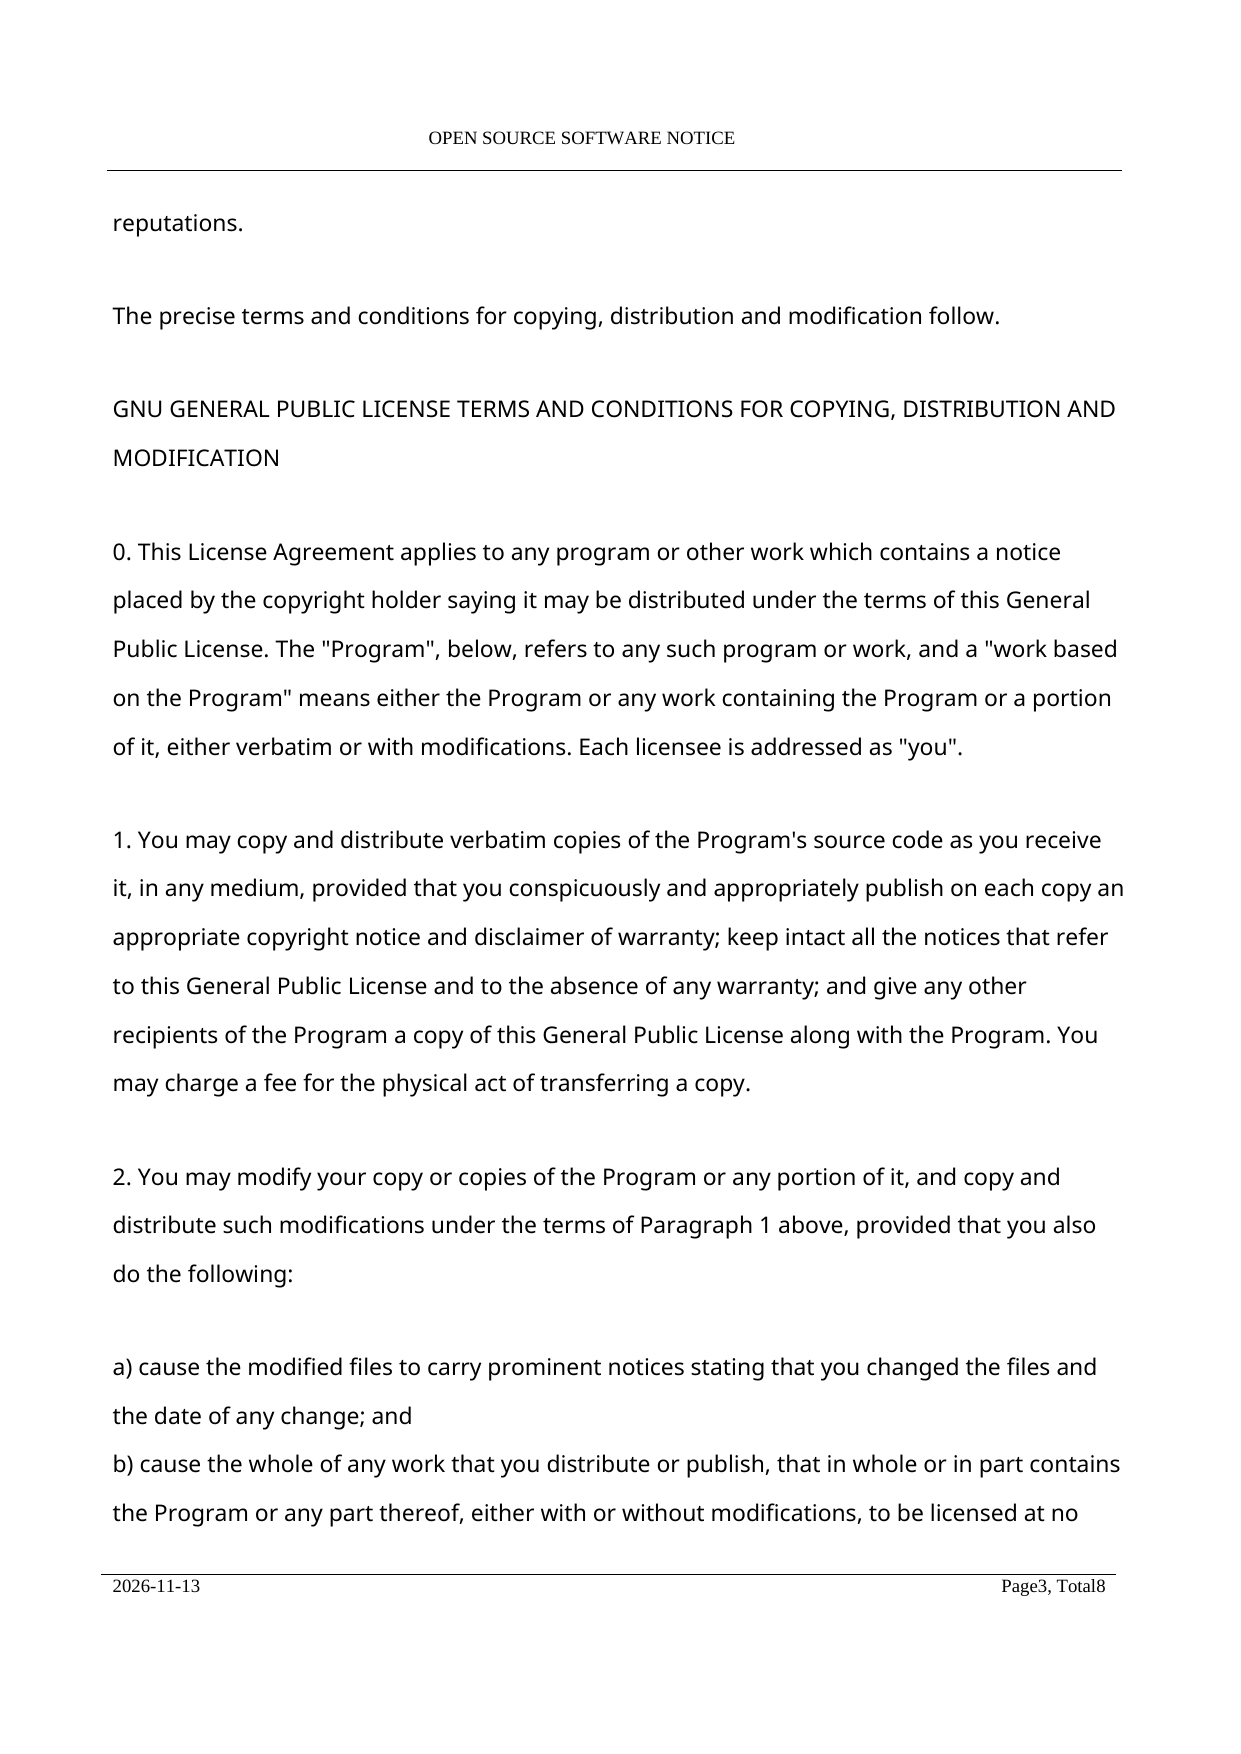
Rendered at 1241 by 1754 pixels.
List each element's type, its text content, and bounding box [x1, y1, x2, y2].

text a) cause the modified files to carry prominent notices stating that you changed the files and the date of any change; and [112, 1351, 1128, 1432]
text 0. This License Agreement applies to any program or other work which contains a notice placed by the copyright holder saying it may be distributed under the terms of this General Public License. The "Program", below, refers to any such program or work, and a "work based on the Program" means either the Program or any work containing the Program or a portion of it, either verbatim or with modifications. Each licensee is addressed as "you". [112, 535, 1128, 762]
text 1. You may copy and distribute verbatim copies of the Program's source code as you receive it, in any medium, provided that you conspicuously and appropriately publish on each copy an appropriate copyright notice and disclaimer of warranty; keep intact all the notices that refer to this General Public License and to the absence of any warranty; and give any other recipients of the Program a copy of this General Public License along with the Program. You may charge a fee for the physical act of transferring a copy. [112, 823, 1128, 1099]
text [112, 1448, 1128, 1529]
text 2. You may modify your copy or copies of the Program or any portion of it, and copy and distribute such modifications under the terms of Paragraph 1 above, provided that you also do the following: [112, 1160, 1128, 1290]
text The precise terms and conditions for copying, distribution and modification follow. [112, 299, 1128, 332]
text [112, 206, 1128, 239]
text GNU GENERAL PUBLIC LICENSE TERMS AND CONDITIONS FOR COPYING, DISTRIBUTION AND MODIFICATION [112, 393, 1128, 474]
